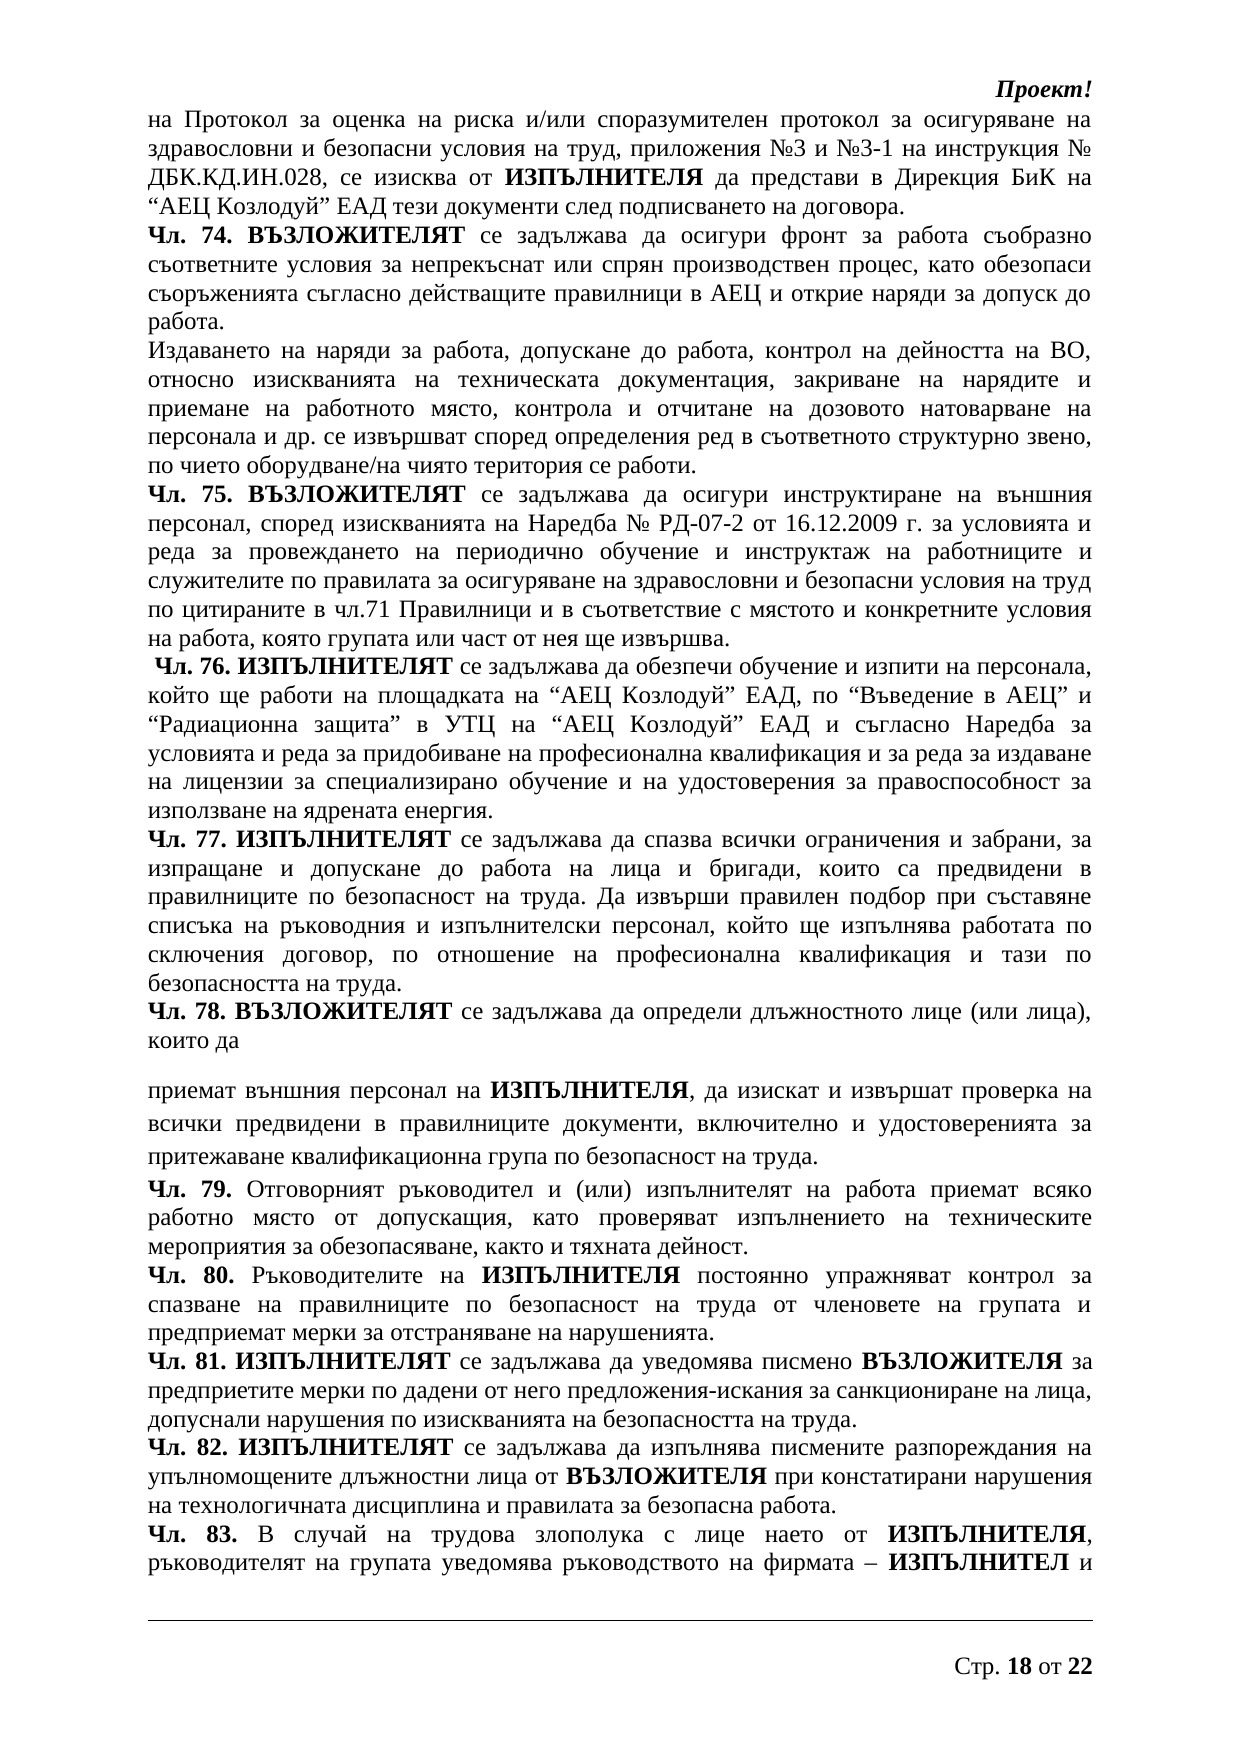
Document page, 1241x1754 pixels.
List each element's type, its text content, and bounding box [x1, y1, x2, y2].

subtitle Чл. 78. ВЪЗЛОЖИТЕЛЯТ се задължава да определи длъжностното лице (или лица), които да [148, 996, 1093, 1054]
subtitle Чл. 75. ВЪЗЛОЖИТЕЛЯТ се задължава да осигури инструктиране на външния персонал, според изискванията на Наредба № РД-07-2 от 16.12.2009 г. за условията и реда за провеждането на периодично обучение и инструктаж на работниците и служителите по правилата за осигуряване на здравословни и безопасни условия на труд по цитираните в чл.71 Правилници и в съответствие с мястото и конкретните условия на работа, която групата или част от нея ще извършва. [148, 479, 1093, 651]
subtitle приемат външния персонал на ИЗПЪЛНИТЕЛЯ, да изискат и извършат проверка на всички предвидени в правилниците документи, включително и удостоверенията за притежаване квалификационна група по безопасност на труда. [148, 1075, 1093, 1169]
subtitle Чл. 77. ИЗПЪЛНИТЕЛЯТ се задължава да спазва всички ограничения и забрани, за изпращане и допускане до работа на лица и бригади, които са предвидени в правилниците по безопасност на труда. Да извърши правилен подбор при съставяне списъка на ръководния и изпълнителски персонал, който ще изпълнява работата по сключения договор, по отношение на професионална квалификация и тази по безопасността на труда. [148, 824, 1093, 996]
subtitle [148, 1519, 1093, 1576]
subtitle Чл. 79. Отговорният ръководител и (или) изпълнителят на работа приемат всяко работно място от допускащия, като проверяват изпълнението на техническите мероприятия за обезопасяване, както и тяхната дейност. [148, 1174, 1093, 1260]
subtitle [148, 103, 1093, 220]
subtitle Чл. 74. ВЪЗЛОЖИТЕЛЯТ се задължава да осигури фронт за работа съобразно съответните условия за непрекъснат или спрян производствен процес, като обезопаси съоръженията съгласно действащите правилници в АЕЦ и открие наряди за допуск до работа. [148, 220, 1093, 335]
subtitle Чл. 81. ИЗПЪЛНИТЕЛЯТ се задължава да уведомява писмено ВЪЗЛОЖИТЕЛЯ за предприетите мерки по дадени от него предложения-искания за санкциониране на лица, допуснали нарушения по изискванията на безопасността на труда. [148, 1346, 1093, 1432]
subtitle Чл. 76. ИЗПЪЛНИТЕЛЯТ се задължава да обезпечи обучение и изпити на персонала, който ще работи на площадката на “АЕЦ Козлодуй” ЕАД, по “Въведение в АЕЦ” и “Радиационна защита” в УТЦ на “АЕЦ Козлодуй” ЕАД и съгласно Наредба за условията и реда за придобиване на професионална квалификация и за реда за издаване на лицензии за специализирано обучение и на удостоверения за правоспособност за използване на ядрената енергия. [148, 651, 1093, 824]
subtitle Издаването на наряди за работа, допускане до работа, контрол на дейността на ВО, относно изискванията на техническата документация, закриване на нарядите и приемане на работното място, контрола и отчитане на дозовото натоварване на персонала и др. се извършват според определения ред в съответното структурно звено, по чието оборудване/на чиято територия се работи. [148, 335, 1093, 479]
subtitle Чл. 82. ИЗПЪЛНИТЕЛЯТ се задължава да изпълнява писмените разпореждания на упълномощените длъжностни лица от ВЪЗЛОЖИТЕЛЯ при констатирани нарушения на технологичната дисциплина и правилата за безопасна работа. [148, 1432, 1093, 1519]
subtitle Чл. 80. Ръководителите на ИЗПЪЛНИТЕЛЯ постоянно упражняват контрол за спазване на правилниците по безопасност на труда от членовете на групата и предприемат мерки за отстраняване на нарушенията. [148, 1260, 1093, 1346]
